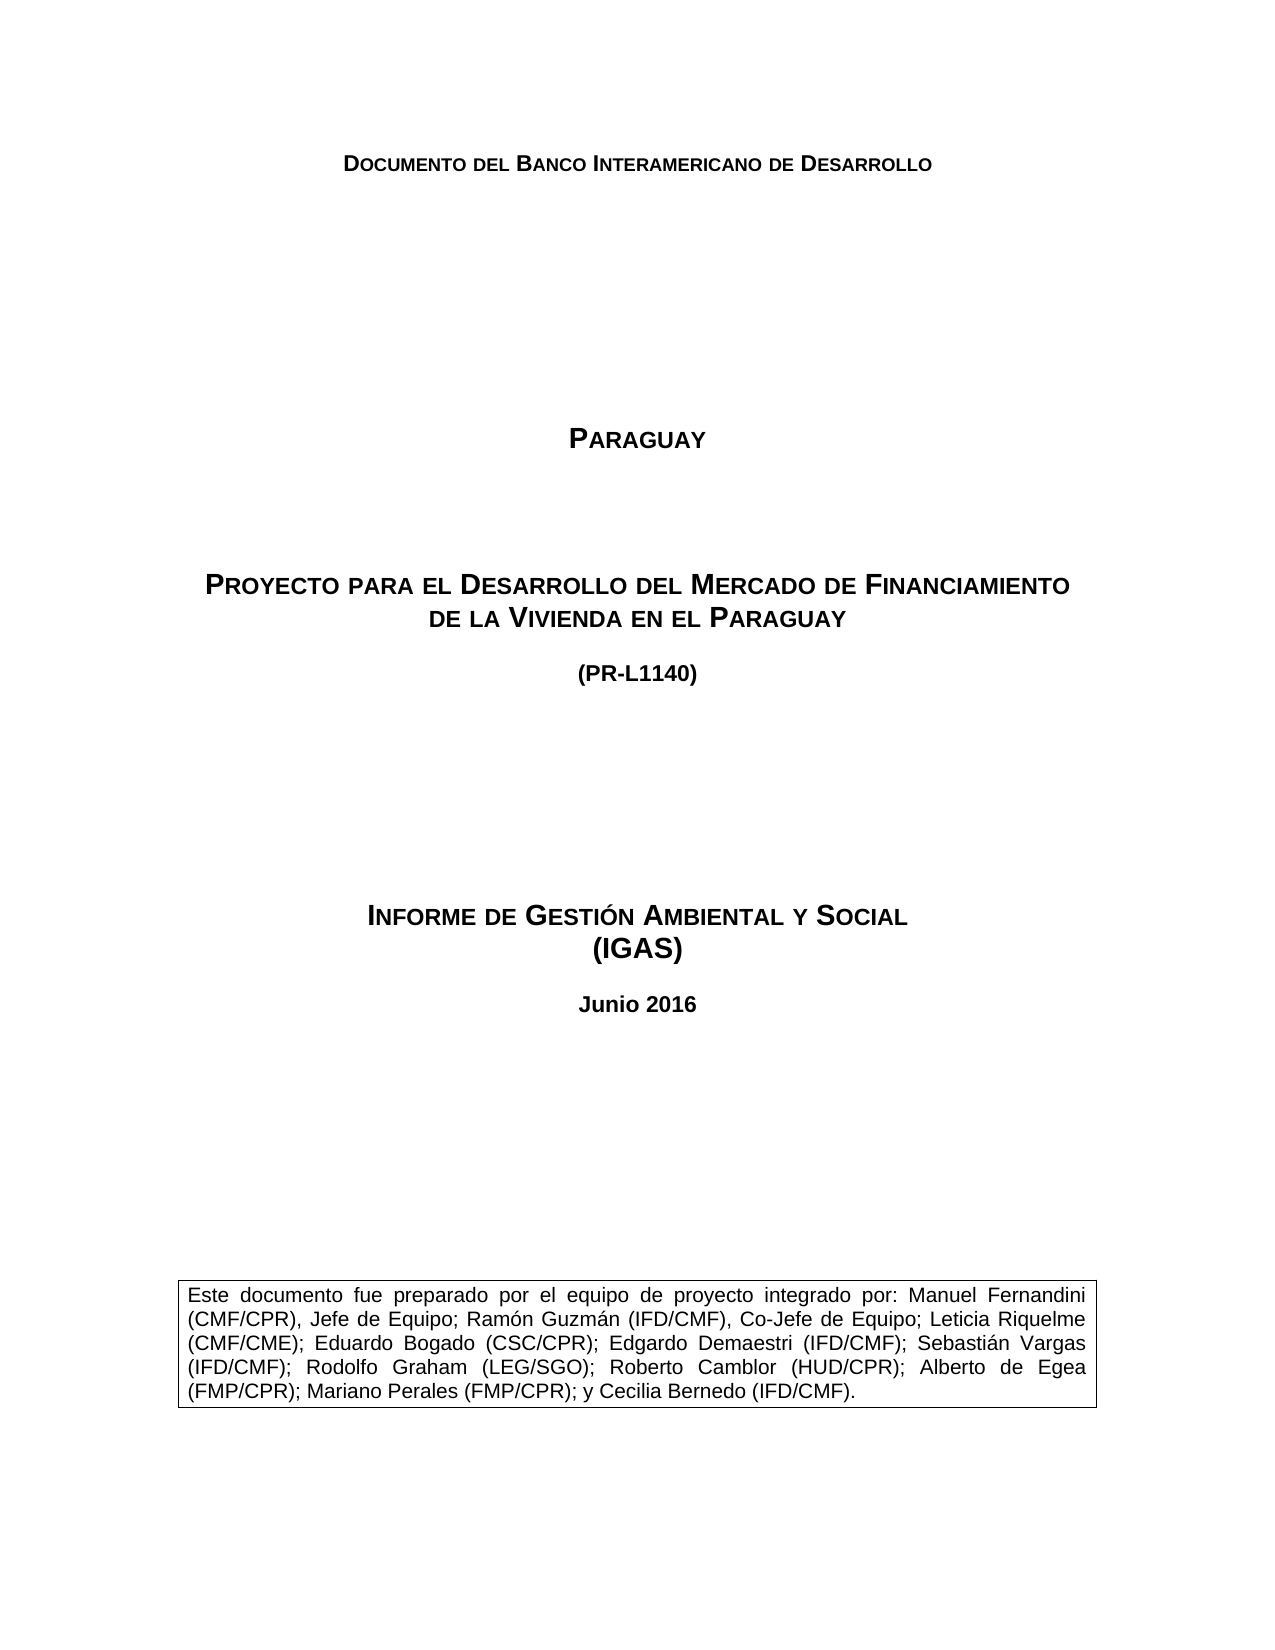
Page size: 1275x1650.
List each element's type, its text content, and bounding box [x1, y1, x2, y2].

text Documento del Banco Interamericano de Desarrollo [187, 150, 1087, 176]
text (IGAS) [187, 931, 1087, 964]
text Proyecto para el Desarrollo del Mercado de Financiamiento [187, 567, 1087, 600]
text Junio 2016 [187, 991, 1087, 1017]
text Este documento fue preparado por el equipo de proyecto integrado por: Manuel Fernandini (CMF/CPR), Jefe de Equipo; Ramón Guzmán (IFD/CMF), Co-Jefe de Equipo; Leticia Riquelme (CMF/CME); Eduardo Bogado (CSC/CPR); Edgardo Demaestri (IFD/CMF); Sebastián Vargas (IFD/CMF); Rodolfo Graham (LEG/SGO); Roberto Camblor (HUD/CPR); Alberto de Egea (FMP/CPR); Mariano Perales (FMP/CPR); y Cecilia Bernedo (IFD/CMF). [179, 1281, 1096, 1407]
text Paraguay [187, 421, 1087, 454]
text Informe de Gestión Ambiental y Social [187, 897, 1087, 931]
text de la Vivienda en el Paraguay [187, 600, 1087, 634]
text (PR-L1140) [187, 660, 1087, 687]
